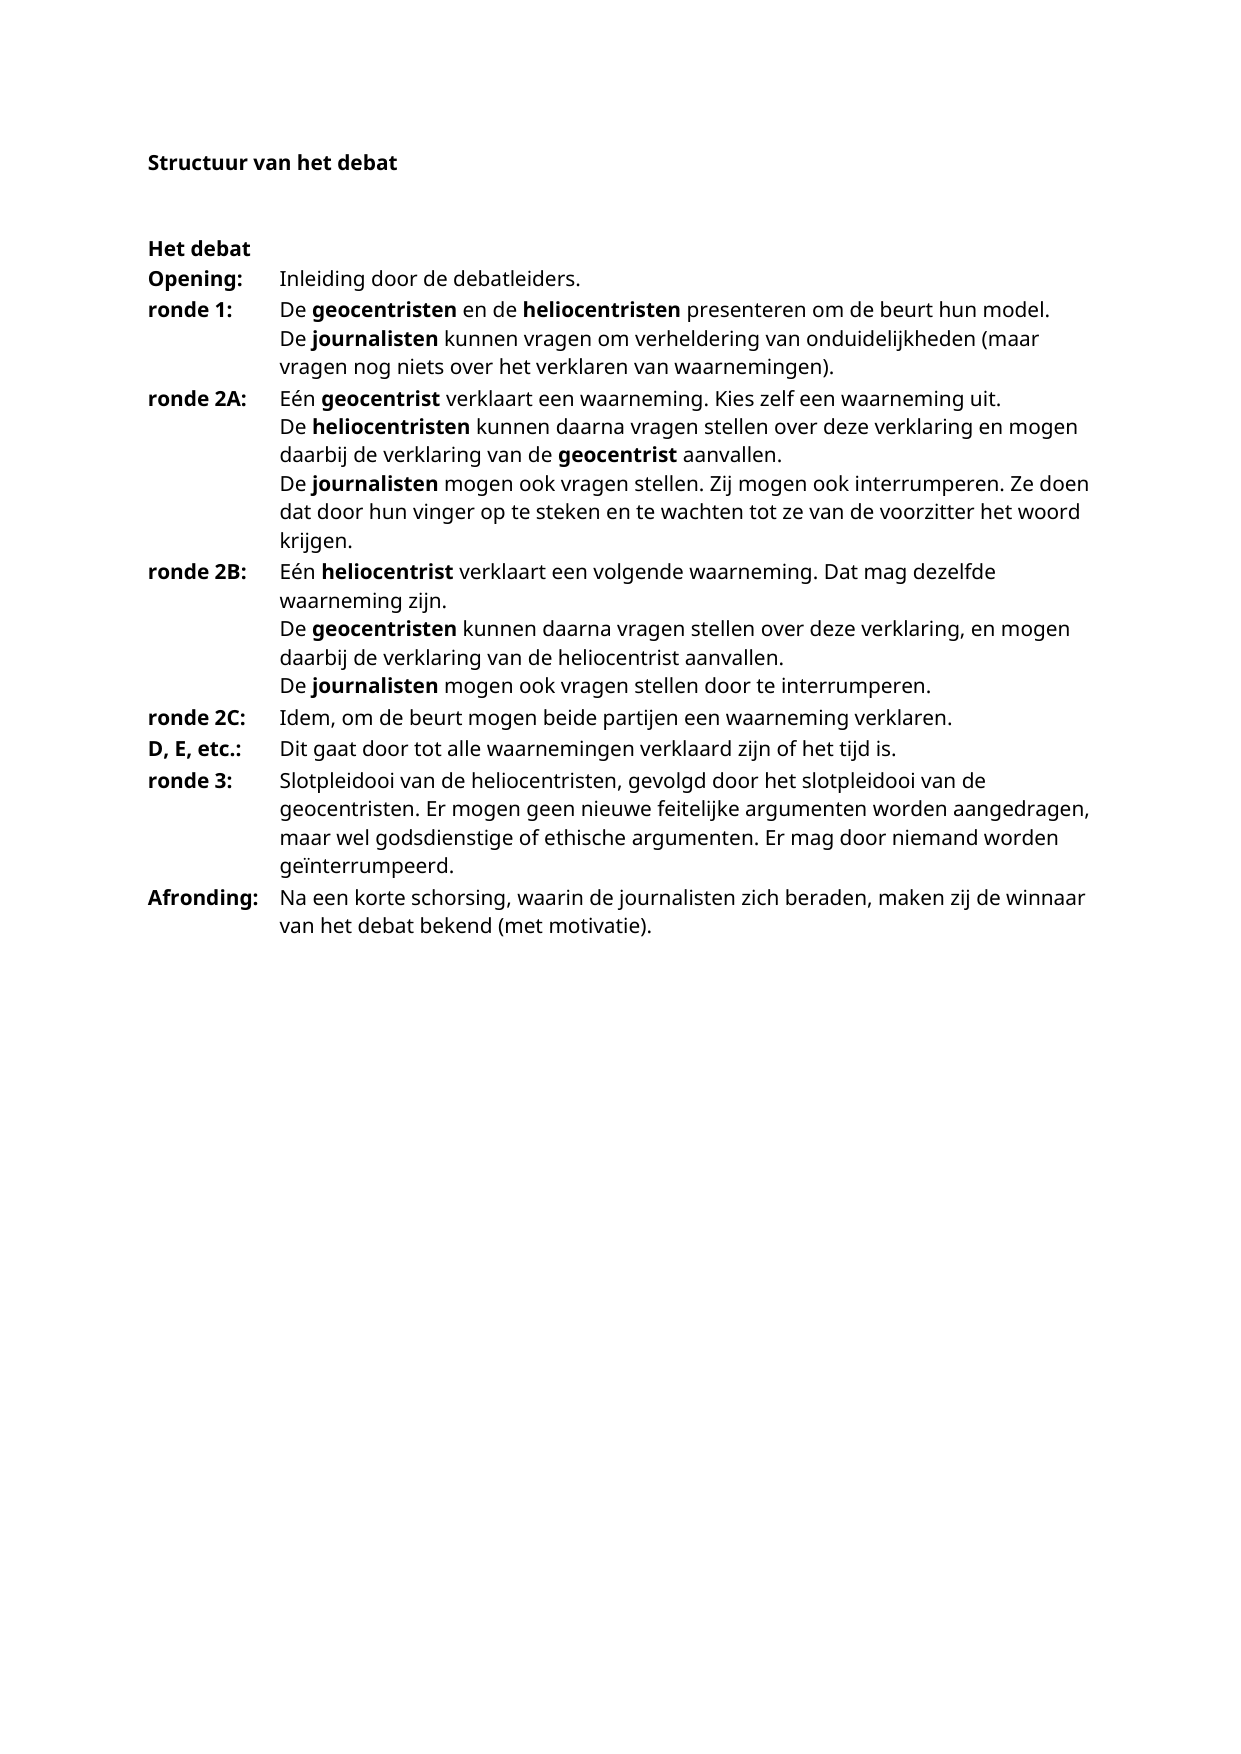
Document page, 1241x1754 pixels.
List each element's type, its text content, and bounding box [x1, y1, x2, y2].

table_cell ronde 1: [146, 294, 278, 382]
table_header Inleiding door de debatleiders. [278, 262, 1100, 294]
table_cell D, E, etc.: [146, 733, 278, 764]
table_cell ronde 2C: [146, 701, 278, 733]
table_cell Slotpleidooi van de heliocentristen, gevolgd door het slotpleidooi van de geocentristen. Er mogen geen nieuwe feitelijke argumenten worden aangedragen, maar wel godsdienstige of ethische argumenten. Er mag door niemand worden geïnterrumpeerd. [278, 764, 1100, 881]
table_cell De geocentristen en de heliocentristen presenteren om de beurt hun model. De journalisten kunnen vragen om verheldering van onduidelijkheden (maar vragen nog niets over het verklaren van waarnemingen). [278, 294, 1100, 382]
table_cell Na een korte schorsing, waarin de journalisten zich beraden, maken zij de winnaar van het debat bekend (met motivatie). [278, 881, 1100, 941]
table_cell Eén heliocentrist verklaart een volgende waarneming. Dat mag dezelfde waarneming zijn. De geocentristen kunnen daarna vragen stellen over deze verklaring, en mogen daarbij de verklaring van de heliocentrist aanvallen. De journalisten mogen ook vragen stellen door te interrumperen. [278, 556, 1100, 701]
table_cell Afronding: [146, 881, 278, 941]
text Structuur van het debat [148, 148, 1093, 176]
table_cell Idem, om de beurt mogen beide partijen een waarneming verklaren. [278, 701, 1100, 733]
table_cell ronde 3: [146, 764, 278, 881]
table_header Opening: [146, 262, 278, 294]
table_cell Dit gaat door tot alle waarnemingen verklaard zijn of het tijd is. [278, 733, 1100, 764]
table_cell ronde 2B: [146, 556, 278, 701]
table_cell ronde 2A: [146, 382, 278, 556]
table_cell Eén geocentrist verklaart een waarneming. Kies zelf een waarneming uit. De heliocentristen kunnen daarna vragen stellen over deze verklaring en mogen daarbij de verklaring van de geocentrist aanvallen. De journalisten mogen ook vragen stellen. Zij mogen ook interrumperen. Ze doen dat door hun vinger op te steken en te wachten tot ze van de voorzitter het woord krijgen. [278, 382, 1100, 556]
text Het debat [148, 234, 1093, 262]
